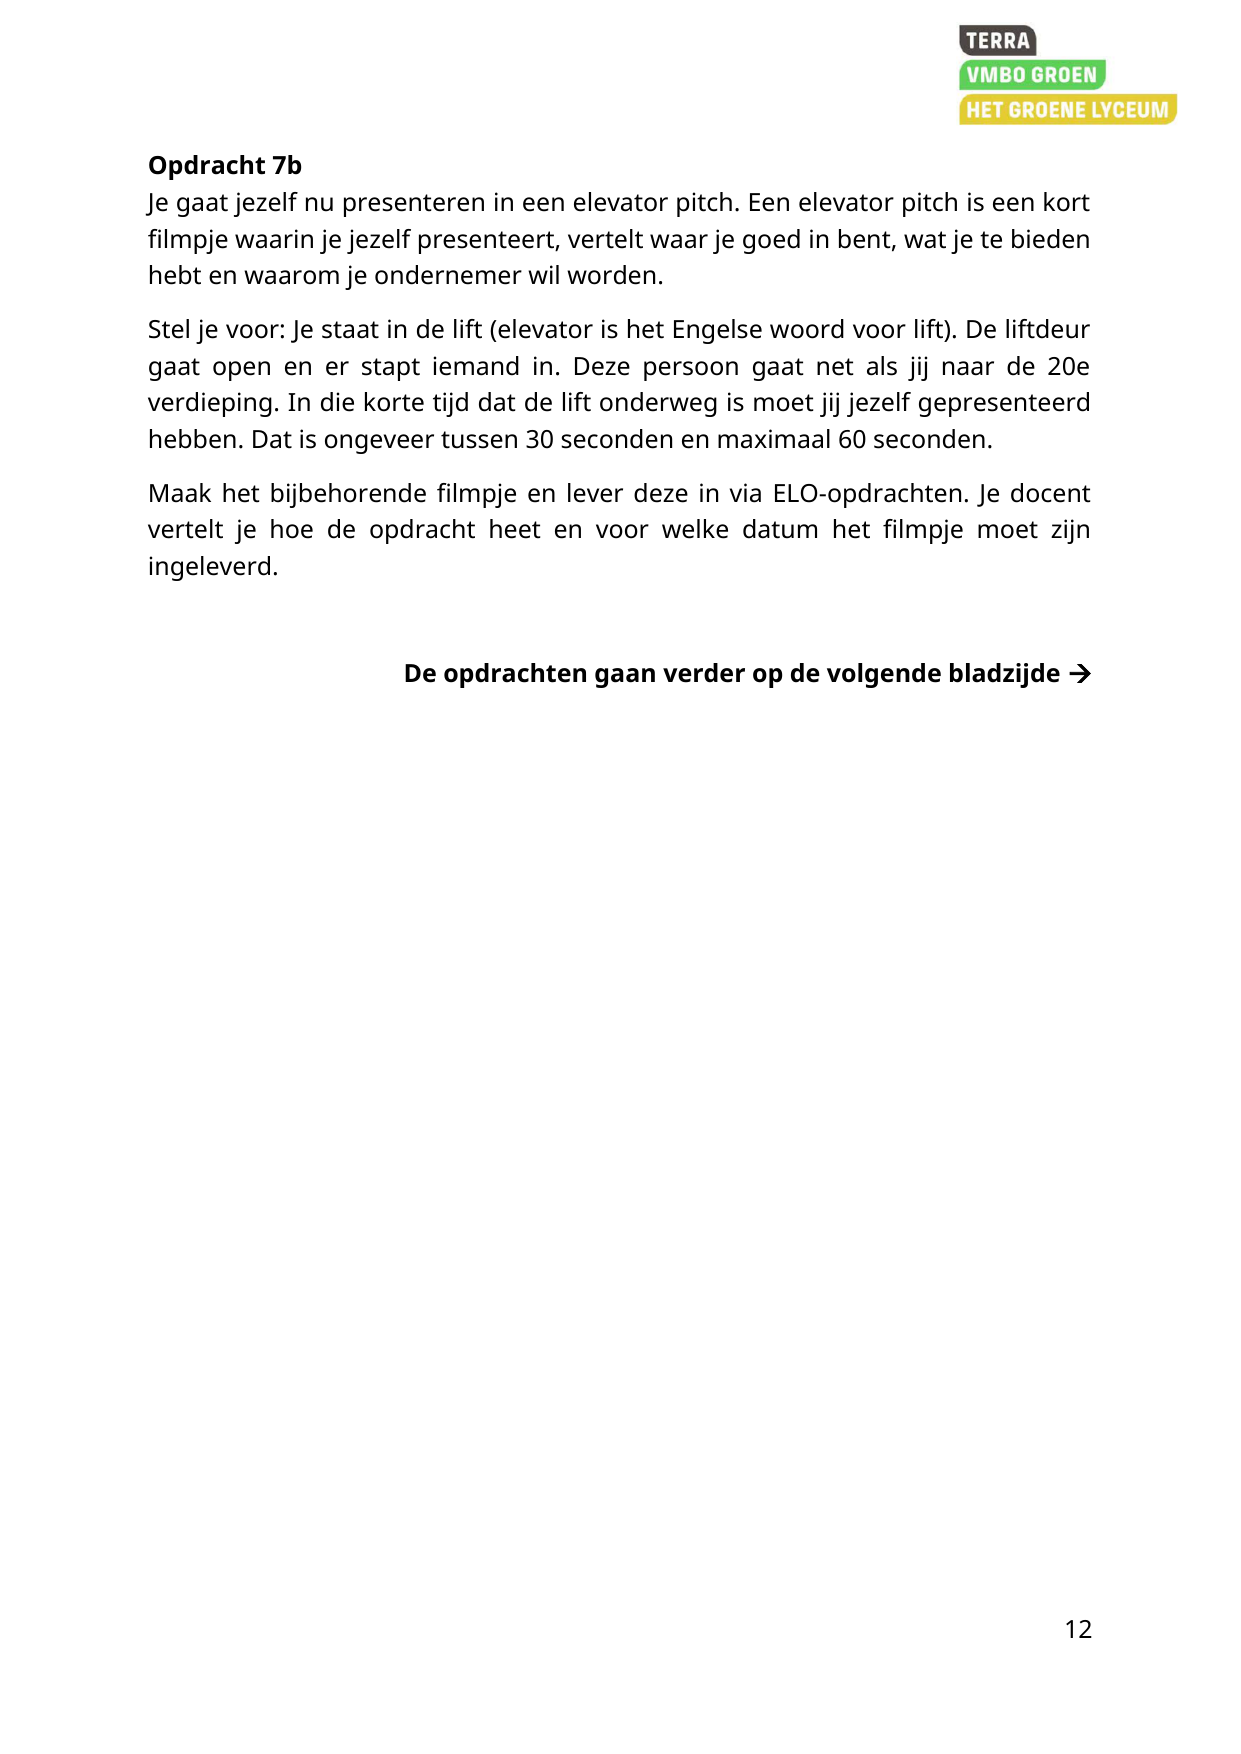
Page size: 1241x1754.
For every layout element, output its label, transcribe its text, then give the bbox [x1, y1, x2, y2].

picture [956, 22, 1178, 126]
text De opdrachten gaan verder op de volgende bladzijde [148, 656, 1092, 690]
text Stel je voor: Je staat in de lift (elevator is het Engelse woord voor lift). De liftdeur gaat open en er stapt iemand in. Deze persoon gaat net als jij naar de 20e verdieping. In die korte tijd dat de lift onderweg is moet jij jezelf gepresenteerd hebben. Dat is ongeveer tussen 30 seconden en maximaal 60 seconden. [148, 311, 1092, 456]
text Maak het bijbehorende filmpje en lever deze in via ELO-opdrachten. Je docent vertelt je hoe de opdracht heet en voor welke datum het filmpje moet zijn ingeleverd. [148, 475, 1092, 583]
subtitle Opdracht 7b [148, 148, 1092, 182]
text Je gaat jezelf nu presenteren in een elevator pitch. Een elevator pitch is een kort filmpje waarin je jezelf presenteert, vertelt waar je goed in bent, wat je te bieden hebt en waarom je ondernemer wil worden. [148, 184, 1092, 292]
